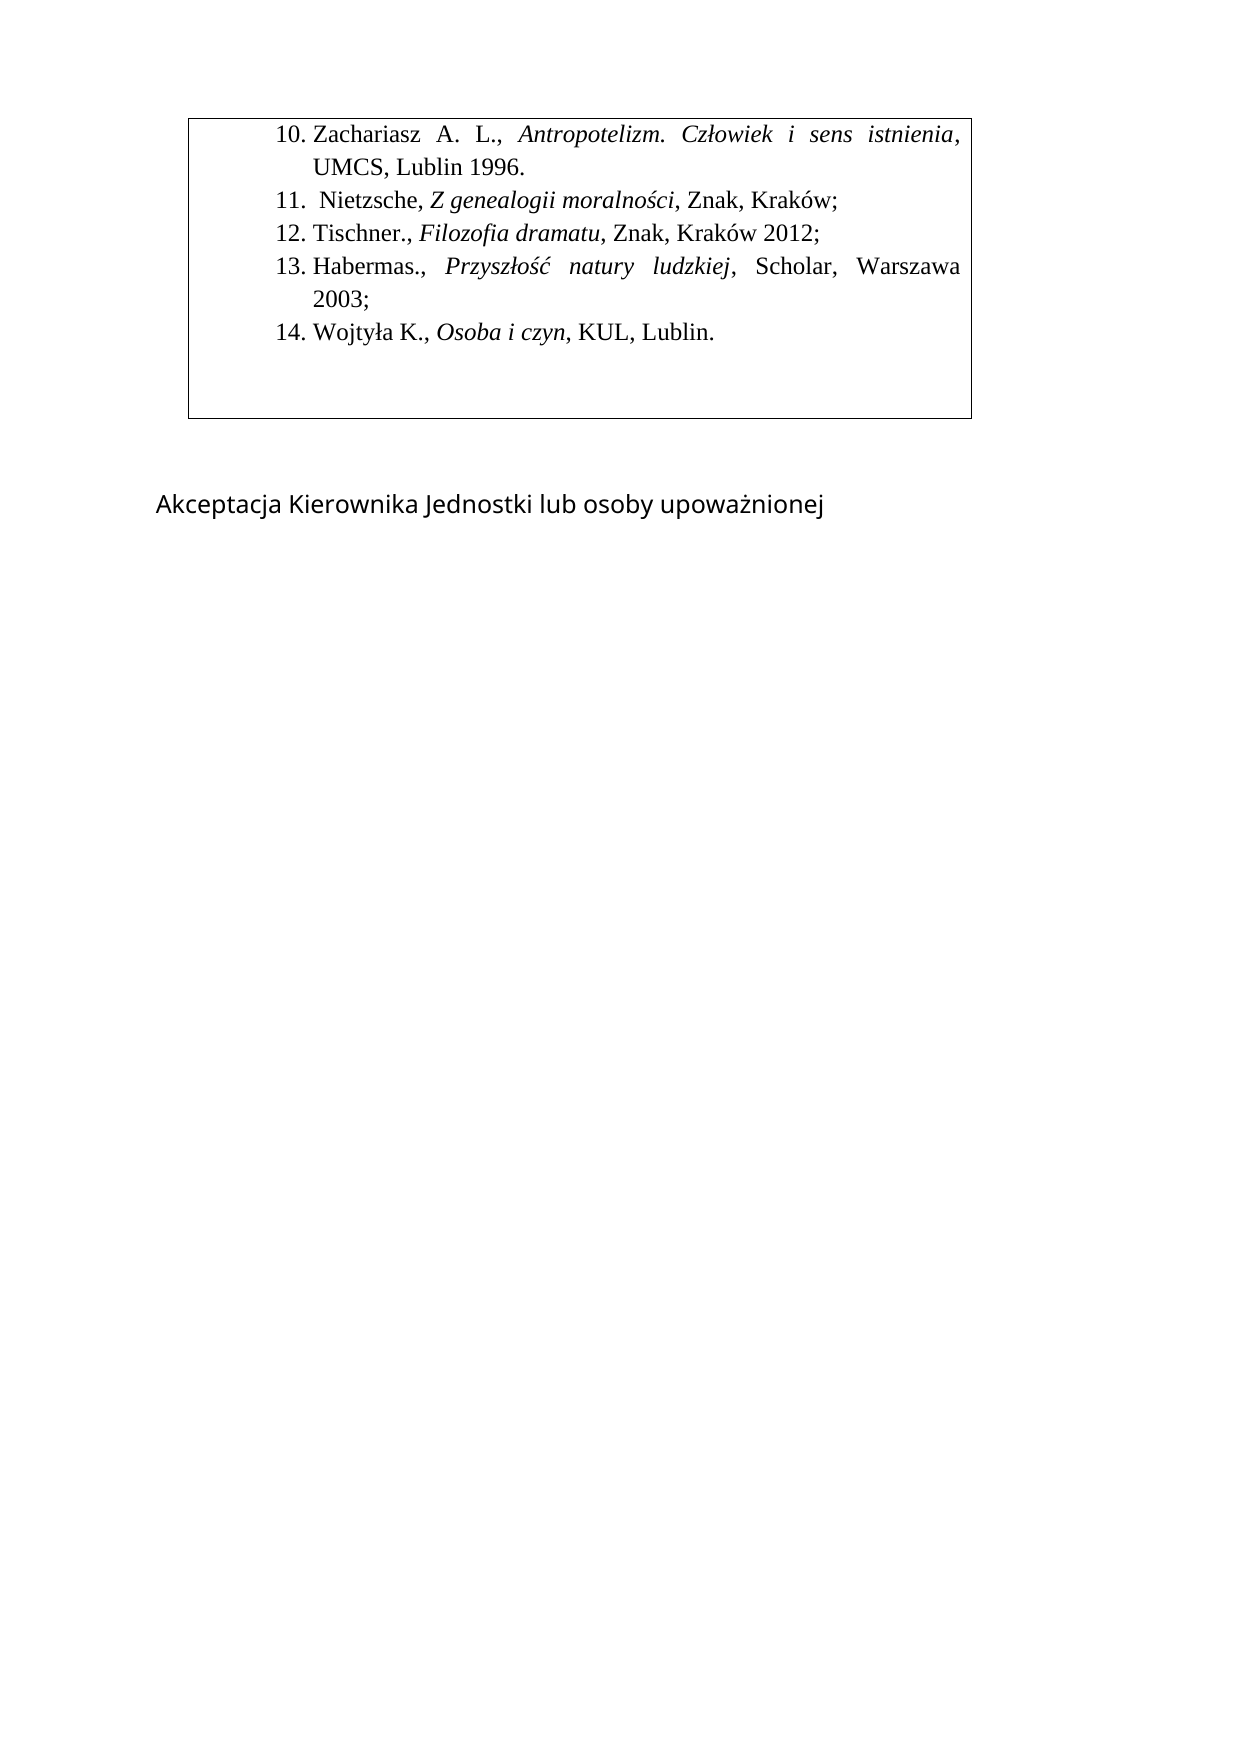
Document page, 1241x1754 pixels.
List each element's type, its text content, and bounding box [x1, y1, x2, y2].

text Akceptacja Kierownika Jednostki lub osoby upoważnionej [156, 487, 1122, 521]
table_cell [189, 119, 971, 417]
